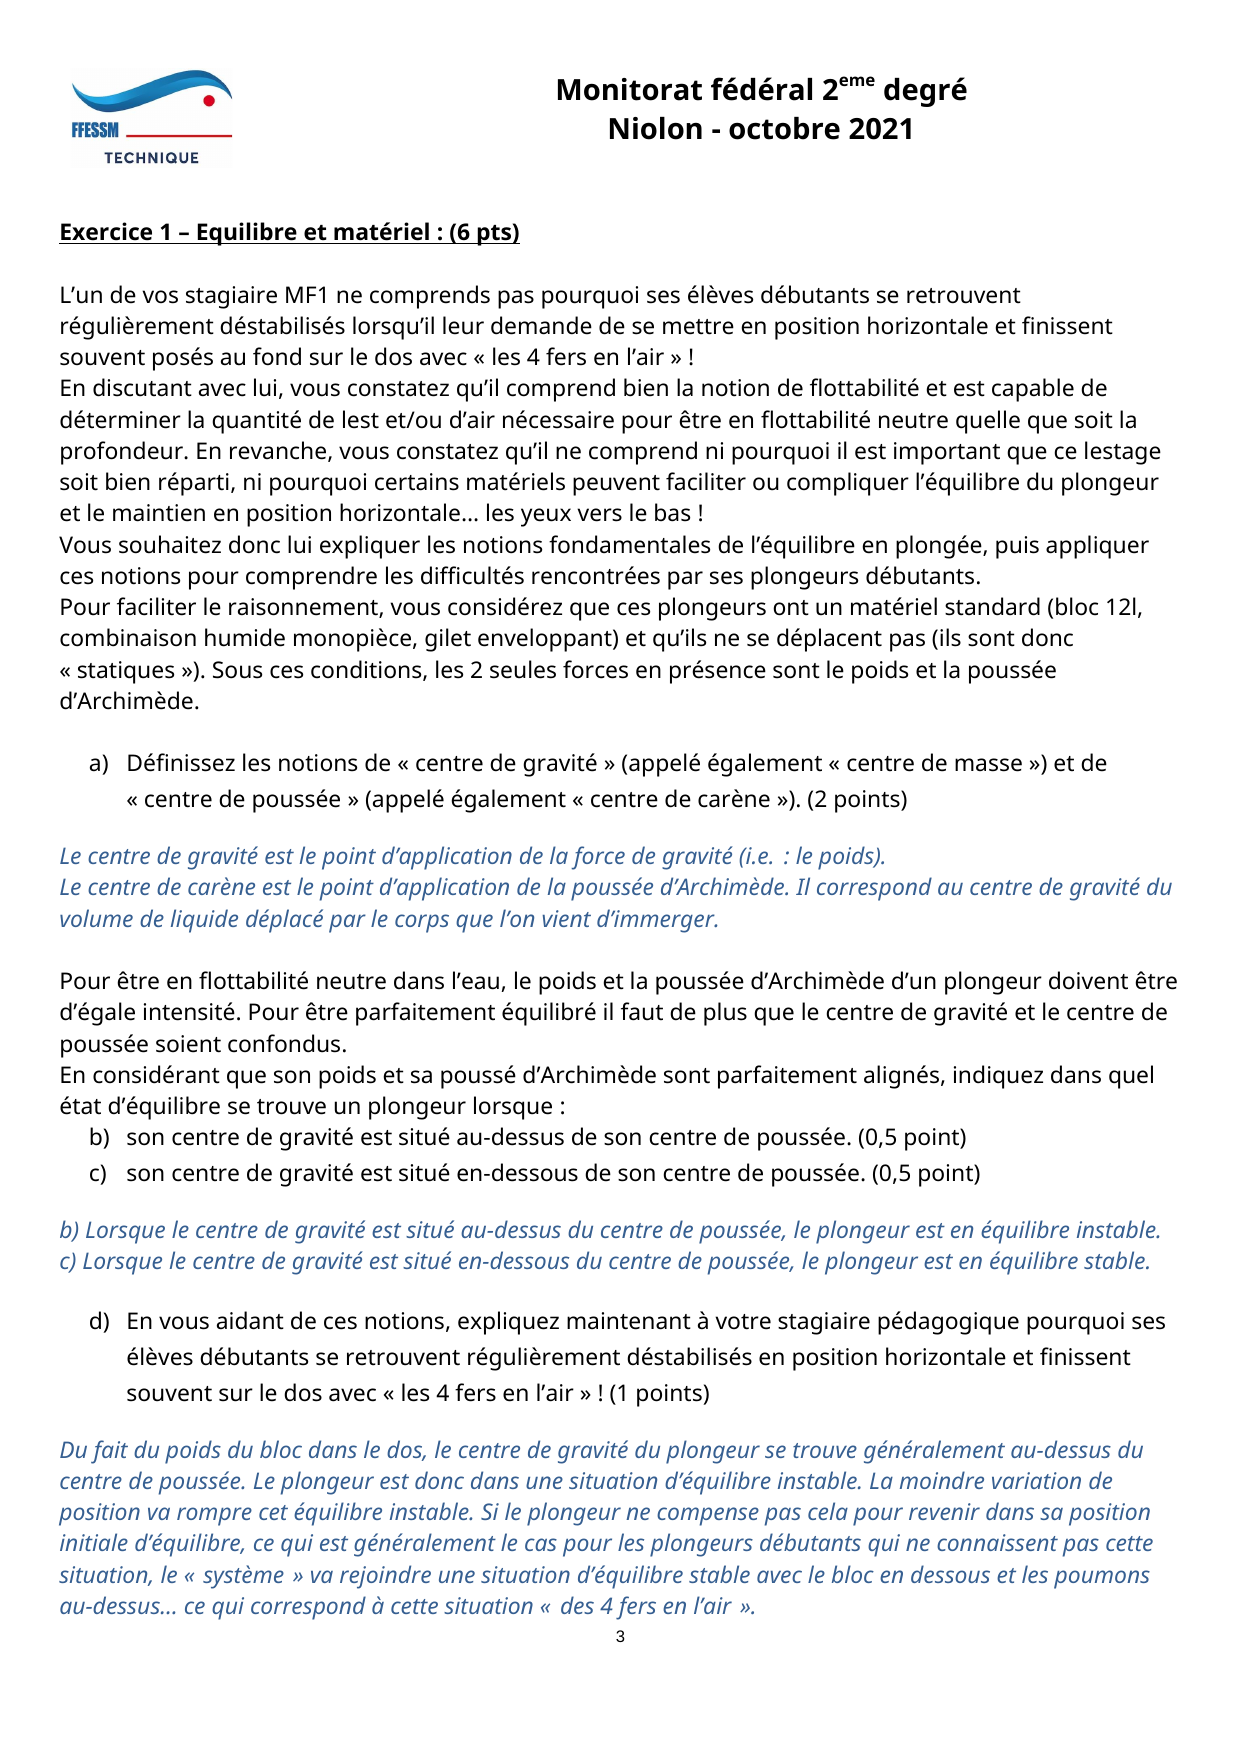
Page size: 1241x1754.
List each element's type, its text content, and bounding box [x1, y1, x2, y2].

text Le centre de gravité est le point d’application de la force de gravité (i.e. : le poids). [59, 840, 1181, 871]
list son centre de gravité est situé en-dessous de son centre de poussée. (0,5 point) [89, 1157, 1181, 1188]
list Définissez les notions de « centre de gravité » (appelé également « centre de masse ») et de « centre de poussée » (appelé également « centre de carène »). (2 points) [89, 747, 1181, 814]
text c) Lorsque le centre de gravité est situé en-dessous du centre de poussée, le plongeur est en équilibre stable. [59, 1245, 1181, 1277]
picture [70, 68, 233, 168]
list son centre de gravité est situé au-dessus de son centre de poussée. (0,5 point) [89, 1121, 1181, 1153]
text Exercice 1 – Equilibre et matériel : (6 pts) [59, 216, 1181, 247]
text En discutant avec lui, vous constatez qu’il comprend bien la notion de flottabilité et est capable de déterminer la quantité de lest et/ou d’air nécessaire pour être en flottabilité neutre quelle que soit la profondeur. En revanche, vous constatez qu’il ne comprend ni pourquoi il est important que ce lestage soit bien réparti, ni pourquoi certains matériels peuvent faciliter ou compliquer l’équilibre du plongeur et le maintien en position horizontale… les yeux vers le bas ! [59, 372, 1181, 529]
text Vous souhaitez donc lui expliquer les notions fondamentales de l’équilibre en plongée, puis appliquer ces notions pour comprendre les difficultés rencontrées par ses plongeurs débutants. [59, 529, 1181, 591]
text Le centre de carène est le point d’application de la poussée d’Archimède. Il correspond au centre de gravité du volume de liquide déplacé par le corps que l’on vient d’immerger. [59, 871, 1181, 934]
text Pour faciliter le raisonnement, vous considérez que ces plongeurs ont un matériel standard (bloc 12l, combinaison humide monopièce, gilet enveloppant) et qu’ils ne se déplacent pas (ils sont donc « statiques »). Sous ces conditions, les 2 seules forces en présence sont le poids et la poussée d’Archimède. [59, 591, 1181, 716]
text L’un de vos stagiaire MF1 ne comprends pas pourquoi ses élèves débutants se retrouvent régulièrement déstabilisés lorsqu’il leur demande de se mettre en position horizontale et finissent souvent posés au fond sur le dos avec « les 4 fers en l’air » ! [59, 279, 1181, 372]
text Du fait du poids du bloc dans le dos, le centre de gravité du plongeur se trouve généralement au-dessus du centre de poussée. Le plongeur est donc dans une situation d’équilibre instable. La moindre variation de position va rompre cet équilibre instable. Si le plongeur ne compense pas cela pour revenir dans sa position initiale d’équilibre, ce qui est généralement le cas pour les plongeurs débutants qui ne connaissent pas cette situation, le « système » va rejoindre une situation d’équilibre stable avec le bloc en dessous et les poumons au-dessus… ce qui correspond à cette situation « des 4 fers en l’air ». [59, 1434, 1181, 1621]
text En considérant que son poids et sa poussé d’Archimède sont parfaitement alignés, indiquez dans quel état d’équilibre se trouve un plongeur lorsque : [59, 1059, 1181, 1121]
text Pour être en flottabilité neutre dans l’eau, le poids et la poussée d’Archimède d’un plongeur doivent être d’égale intensité. Pour être parfaitement équilibré il faut de plus que le centre de gravité et le centre de poussée soient confondus. [59, 965, 1181, 1059]
text b) Lorsque le centre de gravité est situé au-dessus du centre de poussée, le plongeur est en équilibre instable. [59, 1214, 1181, 1245]
list En vous aidant de ces notions, expliquez maintenant à votre stagiaire pédagogique pourquoi ses élèves débutants se retrouvent régulièrement déstabilisés en position horizontale et finissent souvent sur le dos avec « les 4 fers en l’air » ! (1 points) [89, 1305, 1181, 1408]
